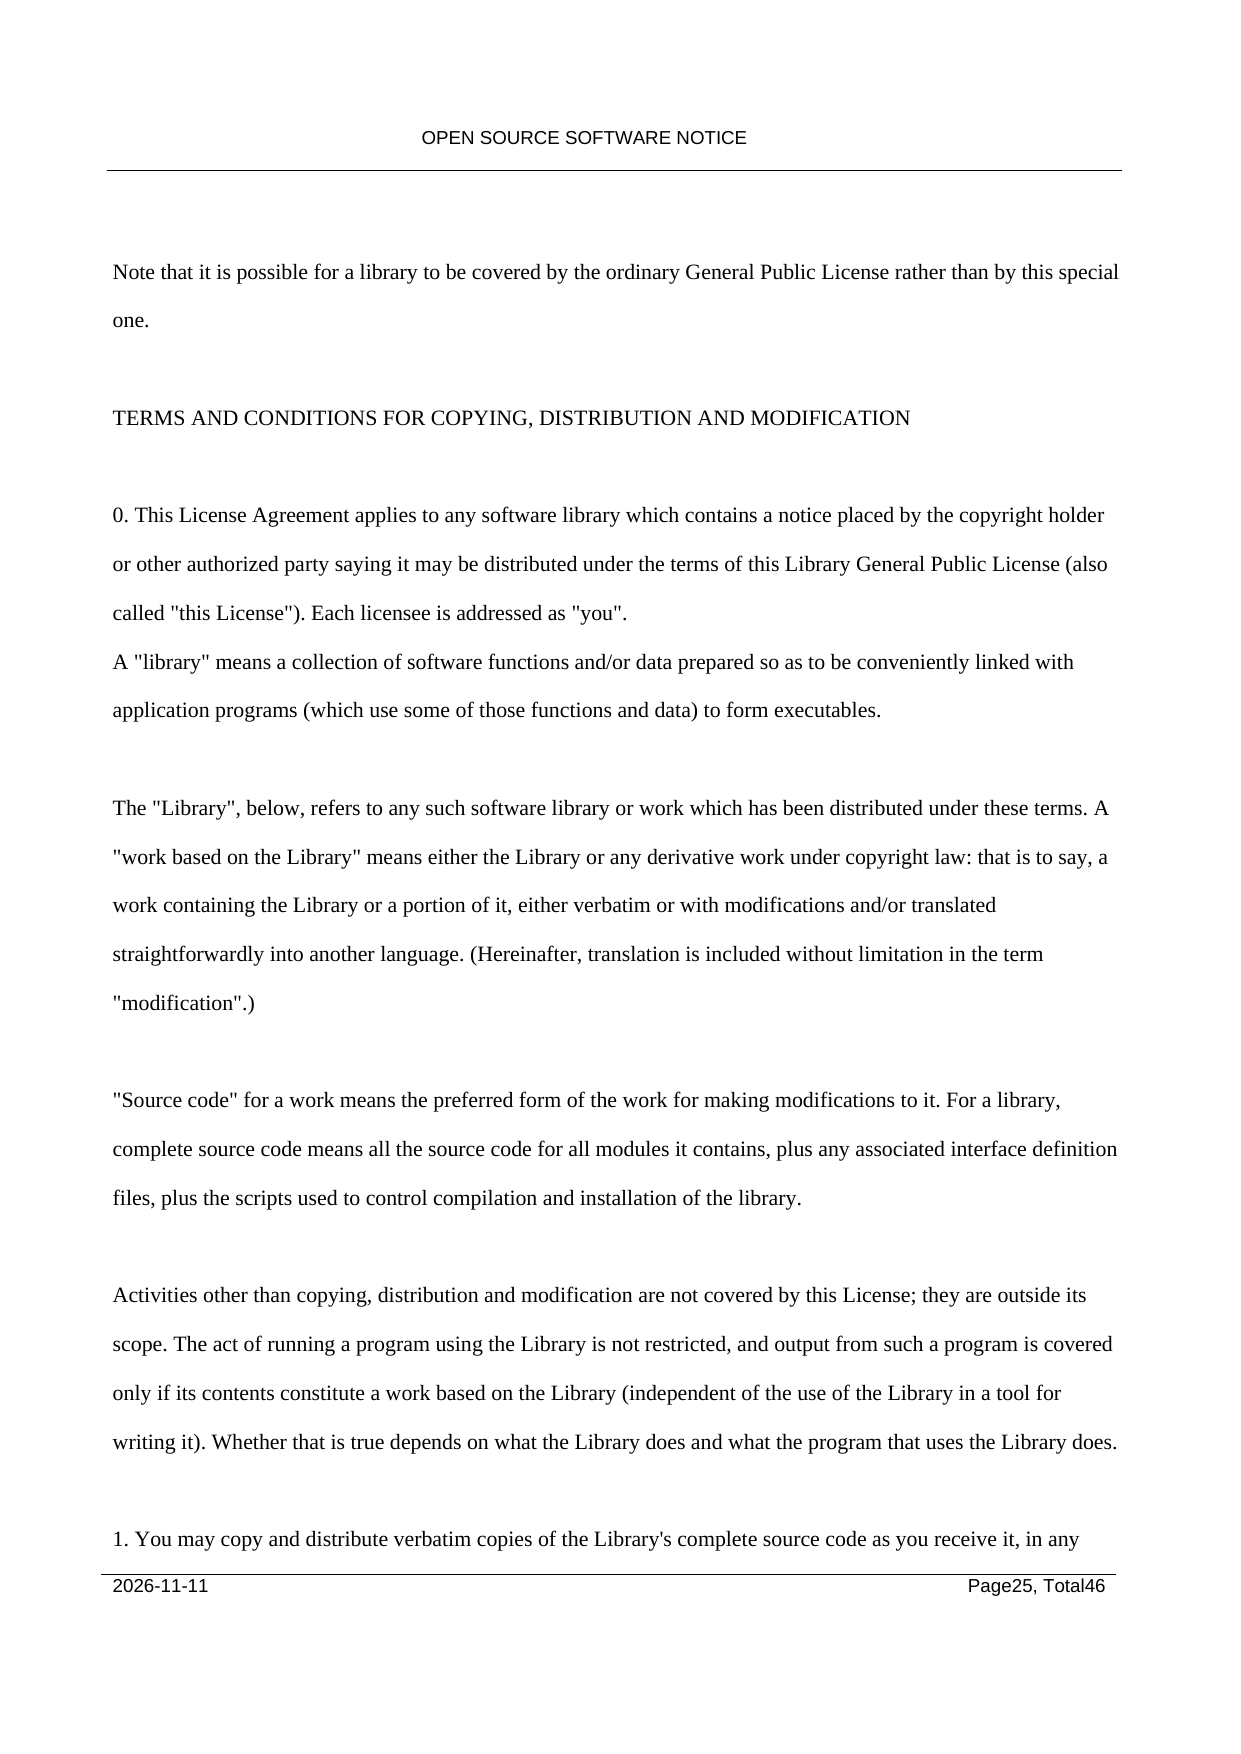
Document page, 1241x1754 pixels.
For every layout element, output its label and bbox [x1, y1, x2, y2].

text [112, 206, 1128, 1555]
